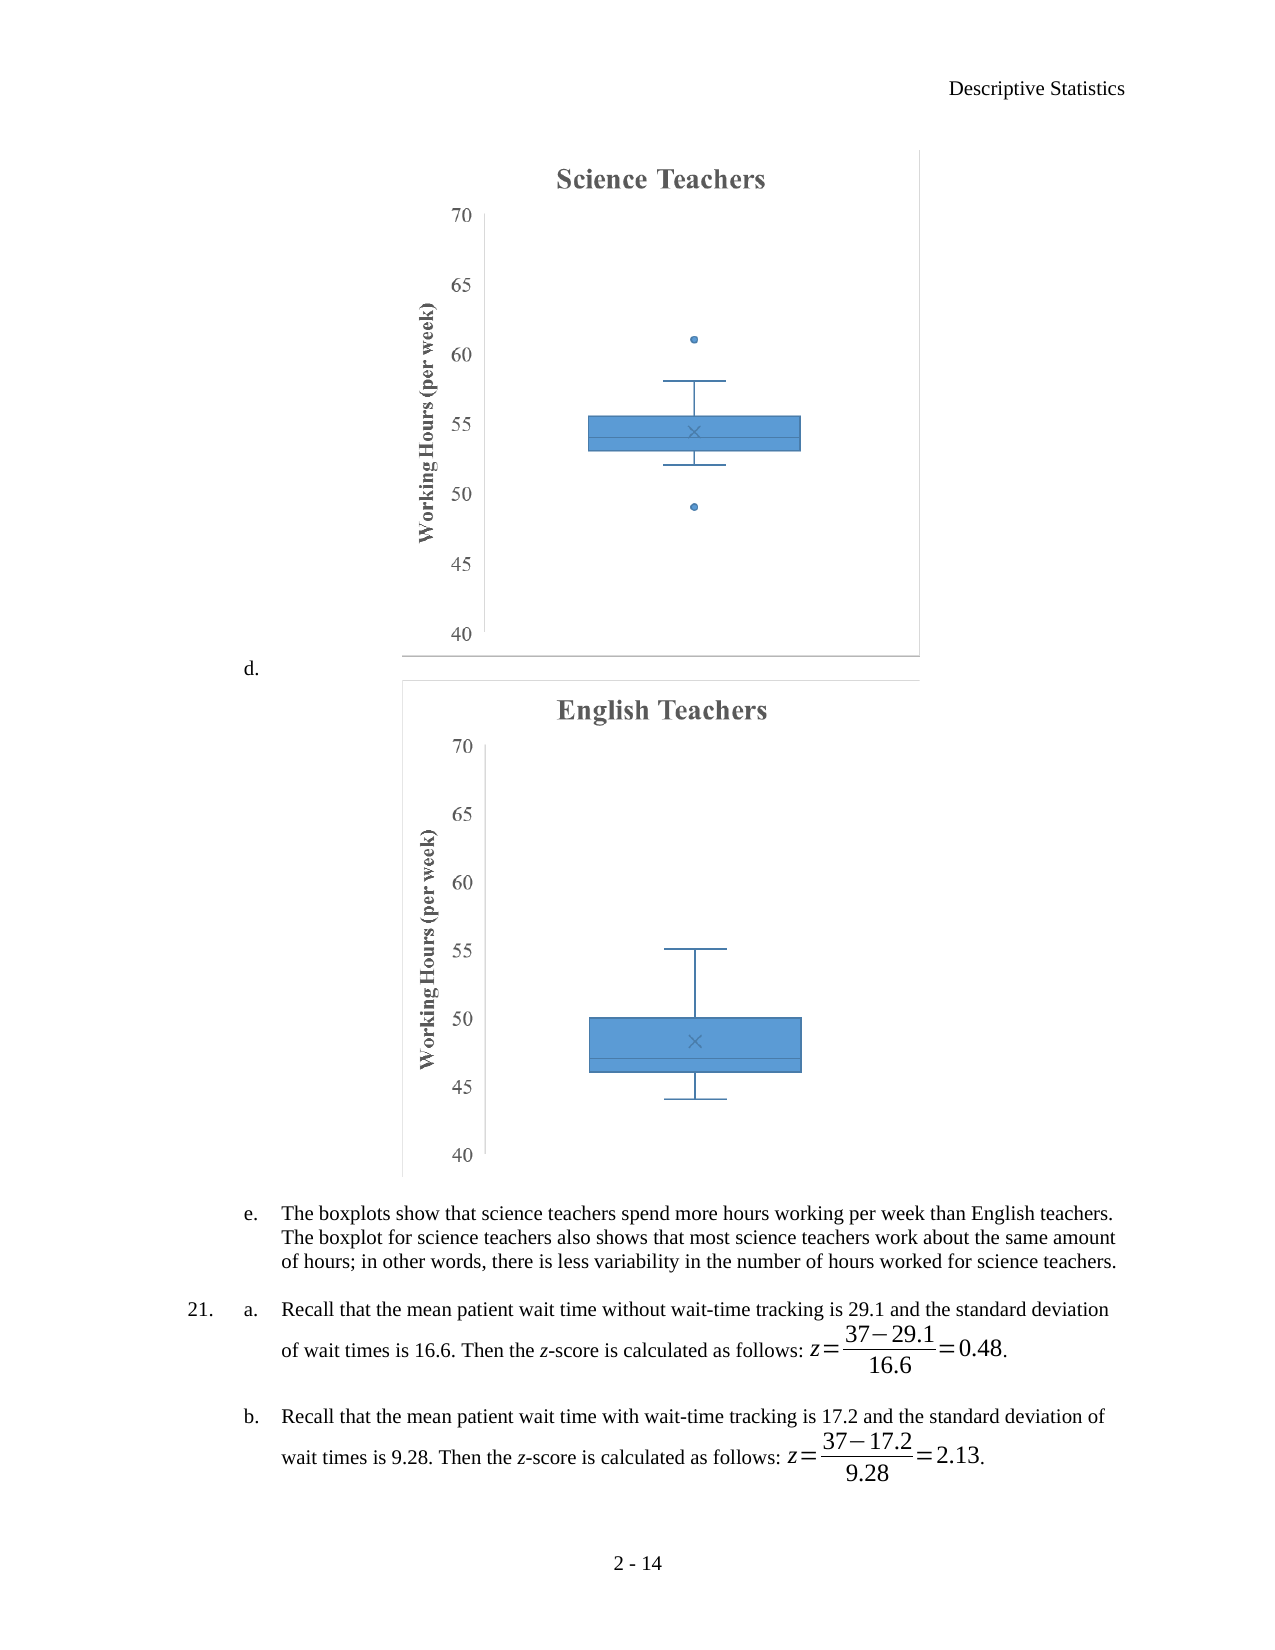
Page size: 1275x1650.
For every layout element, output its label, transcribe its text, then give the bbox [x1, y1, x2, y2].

text b. Recall that the mean patient wait time with wait-time tracking is 17.2 and the standard deviation of wait times is 9.28. Then the z-score is calculated as follows: . [187, 1404, 1125, 1487]
text 21. a. Recall that the mean patient wait time without wait-time tracking is 29.1 and the standard deviation of wait times is 16.6. Then the z-score is calculated as follows: . [187, 1297, 1125, 1380]
text e. The boxplots show that science teachers spend more hours working per week than English teachers. The boxplot for science teachers also shows that most science teachers work about the same amount of hours; in other words, there is less variability in the number of hours worked for science teachers. [187, 1201, 1125, 1273]
text d. [187, 656, 1125, 680]
